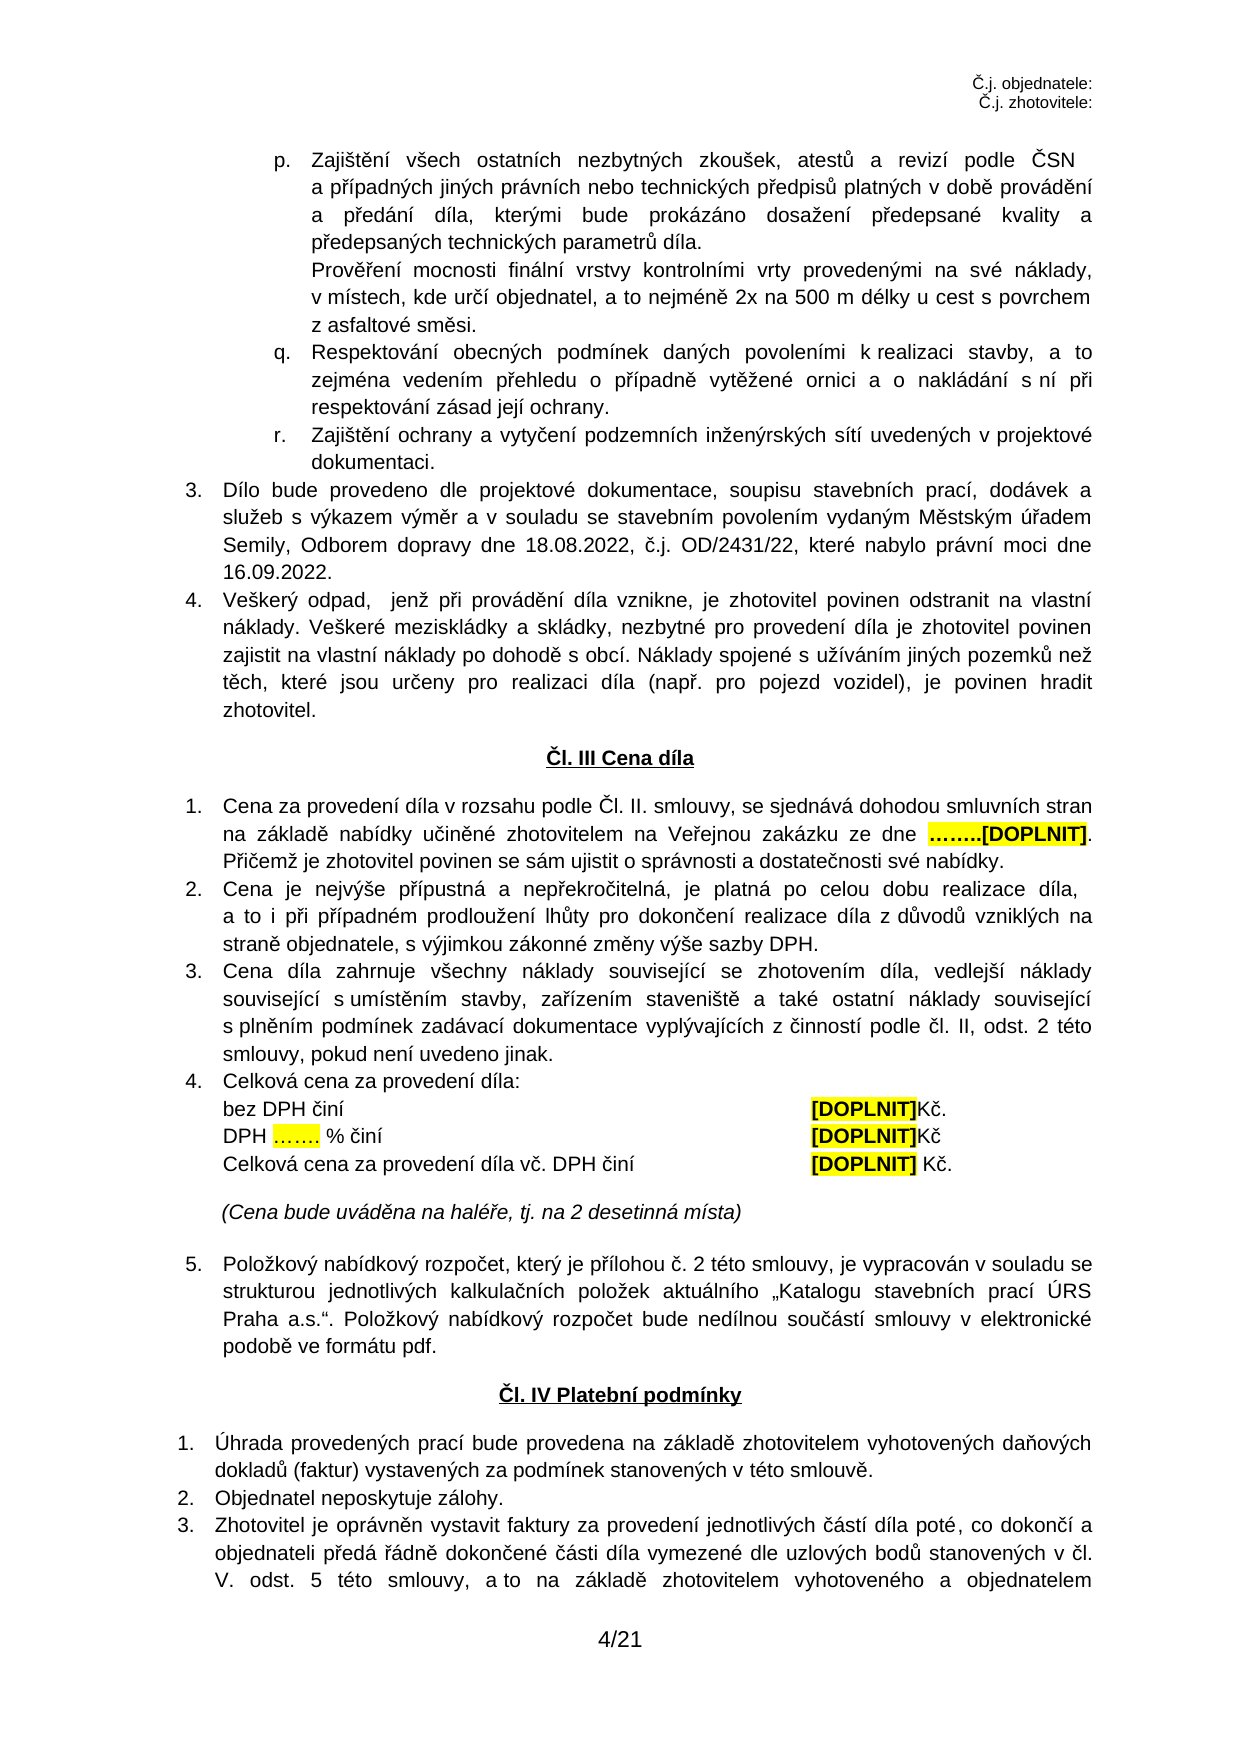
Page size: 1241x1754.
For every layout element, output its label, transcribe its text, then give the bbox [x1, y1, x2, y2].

list Cena za provedení díla v rozsahu podle Čl. II. smlouvy, se sjednává dohodou smluvních stran na základě nabídky učiněné zhotovitelem na Veřejnou zakázku ze dne ……..[DOPLNIT]. Přičemž je zhotovitel povinen se sám ujistit o správnosti a dostatečnosti své nabídky. [185, 794, 1093, 873]
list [177, 1513, 1093, 1592]
list Celková cena za provedení díla vč. DPH činí [DOPLNIT] Kč. [917, 1152, 1093, 1176]
text Čl. IV Platební podmínky [148, 1382, 1093, 1406]
list DPH ……. % činí [DOPLNIT]Kč [320, 1124, 811, 1148]
text (Cena bude uváděna na haléře, tj. na 2 desetinná místa) [148, 1200, 1093, 1224]
list Celková cena za provedení díla vč. DPH činí [DOPLNIT] Kč. [223, 1152, 811, 1176]
list Prověření mocnosti finální vrstvy kontrolními vrty provedenými na své náklady, v místech, kde určí objednatel, a to nejméně 2x na 500 m délky u cest s povrchem z asfaltové směsi. [311, 258, 1093, 337]
list Dílo bude provedeno dle projektové dokumentace, soupisu stavebních prací, dodávek a služeb s výkazem výměr a v souladu se stavebním povolením vydaným Městským úřadem Semily, Odborem dopravy dne 18.08.2022, č.j. OD/2431/22, které nabylo právní moci dne 16.09.2022. [185, 478, 1093, 584]
list Úhrada provedených prací bude provedena na základě zhotovitelem vyhotovených daňových dokladů (faktur) vystavených za podmínek stanovených v této smlouvě. [177, 1431, 1093, 1482]
list Veškerý odpad, jenž při provádění díla vznikne, je zhotovitel povinen odstranit na vlastní náklady. Veškeré meziskládky a skládky, nezbytné pro provedení díla je zhotovitel povinen zajistit na vlastní náklady po dohodě s obcí. Náklady spojené s užíváním jiných pozemků než těch, které jsou určeny pro realizaci díla (např. pro pojezd vozidel), je povinen hradit zhotovitel. [185, 588, 1093, 722]
list Cena díla zahrnuje všechny náklady související se zhotovením díla, vedlejší náklady související s umístěním stavby, zařízením staveniště a také ostatní náklady související s plněním podmínek zadávací dokumentace vyplývajících z činností podle čl. II, odst. 2 této smlouvy, pokud není uvedeno jinak. [185, 959, 1093, 1066]
list DPH ……. % činí [DOPLNIT]Kč [917, 1124, 1093, 1148]
list Položkový nabídkový rozpočet, který je přílohou č. 2 této smlouvy, je vypracován v souladu se strukturou jednotlivých kalkulačních položek aktuálního „Katalogu stavebních prací ÚRS Praha a.s.“. Položkový nabídkový rozpočet bude nedílnou součástí smlouvy v elektronické podobě ve formátu pdf. [185, 1252, 1093, 1358]
list Objednatel neposkytuje zálohy. [177, 1486, 1093, 1510]
list bez DPH činí [DOPLNIT]Kč. [917, 1097, 1093, 1121]
list Cena je nejvýše přípustná a nepřekročitelná, je platná po celou dobu realizace díla, a to i při případném prodloužení lhůty pro dokončení realizace díla z důvodů vzniklých na straně objednatele, s výjimkou zákonné změny výše sazby DPH. [185, 877, 1093, 956]
list bez DPH činí [DOPLNIT]Kč. [223, 1097, 811, 1121]
list Zajištění všech ostatních nezbytných zkoušek, atestů a revizí podle ČSN a případných jiných právních nebo technických předpisů platných v době provádění a předání díla, kterými bude prokázáno dosažení předepsané kvality a předepsaných technických parametrů díla. [274, 148, 1093, 254]
list Zajištění ochrany a vytyčení podzemních inženýrských sítí uvedených v projektové dokumentaci. [274, 423, 1093, 474]
list Respektování obecných podmínek daných povoleními k realizaci stavby, a to zejména vedením přehledu o případně vytěžené ornici a o nakládání s ní při respektování zásad její ochrany. [274, 340, 1093, 419]
text Čl. III Cena díla [148, 746, 1093, 770]
list Celková cena za provedení díla: [185, 1069, 1093, 1093]
